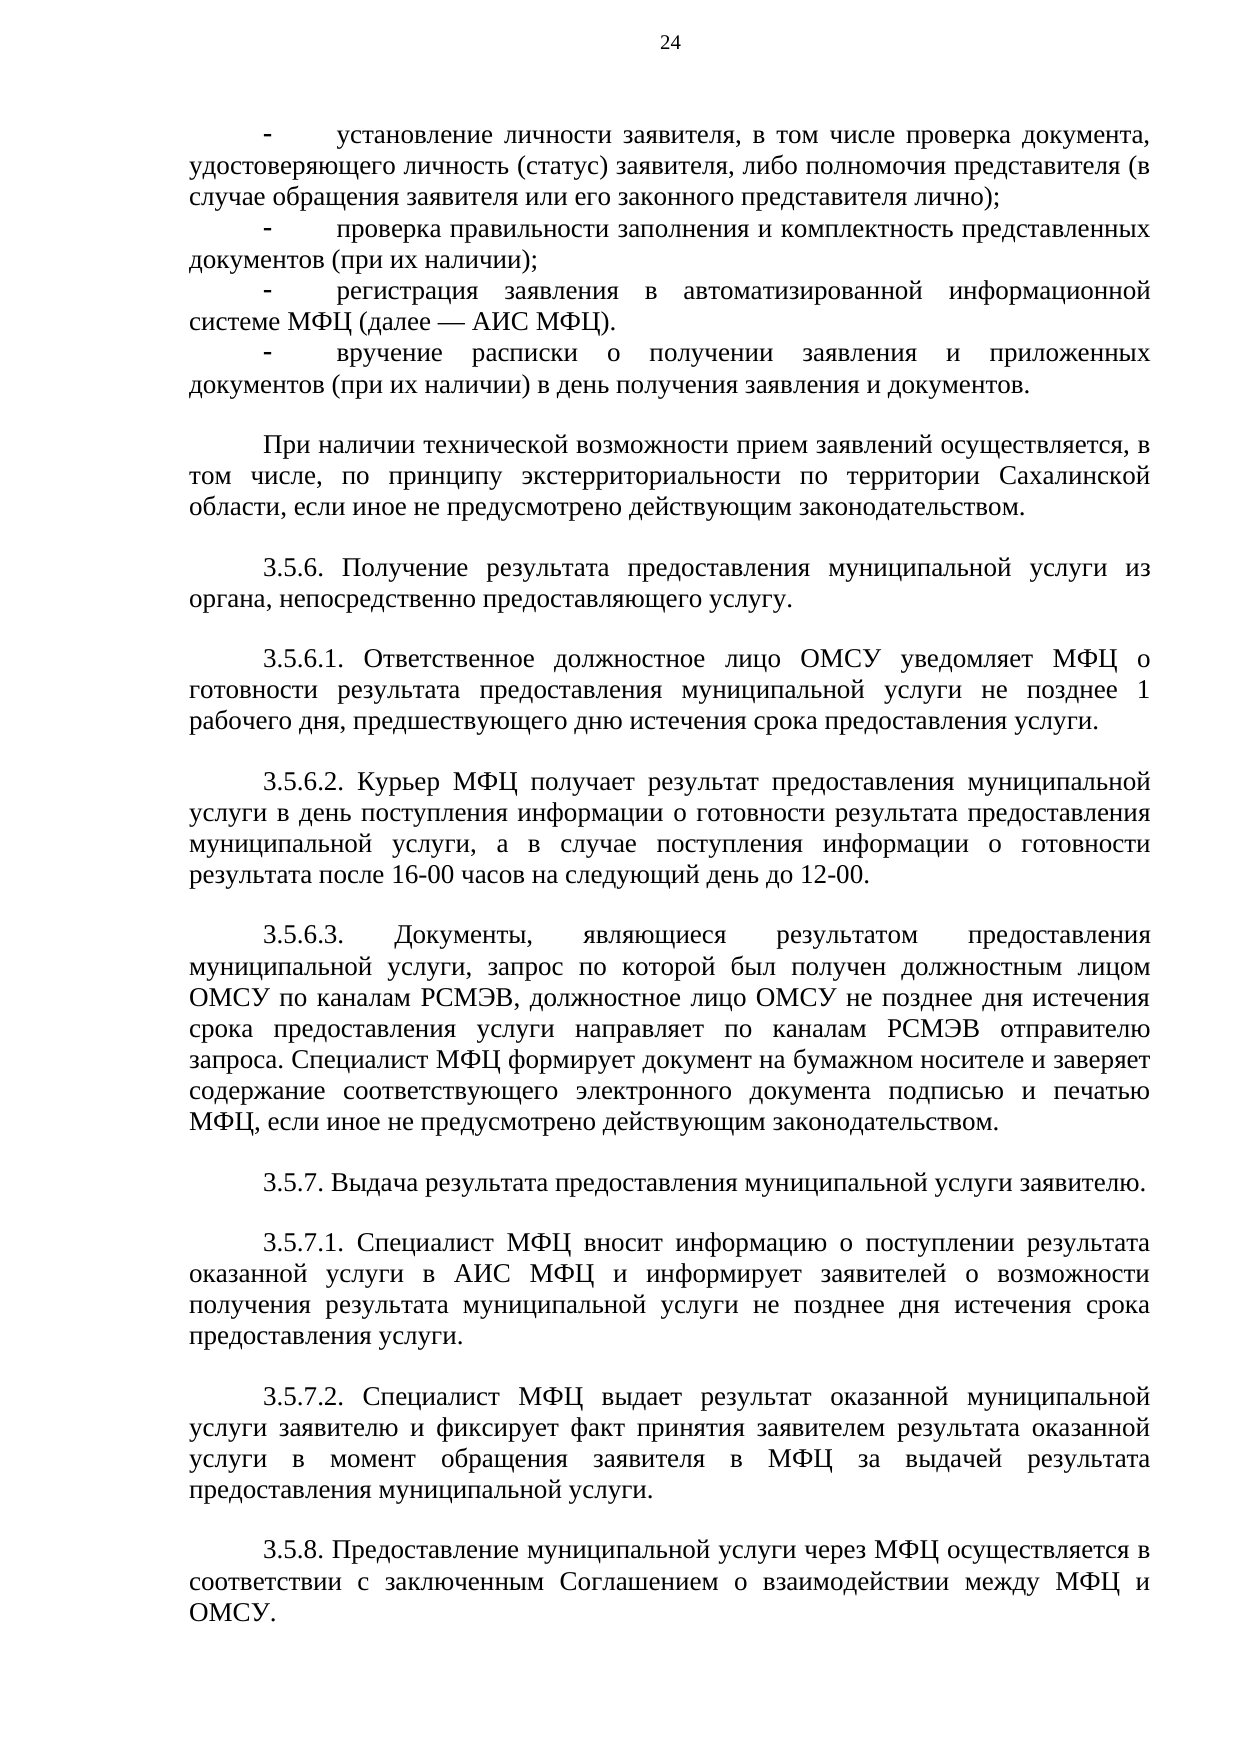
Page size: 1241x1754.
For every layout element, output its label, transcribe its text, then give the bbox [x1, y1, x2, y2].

list регистрация заявления в автоматизированной информационной системе МФЦ (далее — АИС МФЦ). [189, 274, 1152, 336]
list установление личности заявителя, в том числе проверка документа, удостоверяющего личность (статус) заявителя, либо полномочия представителя (в случае обращения заявителя или его законного представителя лично); [189, 118, 1152, 212]
text 3.5.6.1. Ответственное должностное лицо ОМСУ уведомляет МФЦ о готовности результата предоставления муниципальной услуги не позднее 1 рабочего дня, предшествующего дню истечения срока предоставления услуги. [189, 642, 1152, 736]
text 3.5.8. Предоставление муниципальной услуги через МФЦ осуществляется в соответствии с заключенным Соглашением о взаимодействии между МФЦ и ОМСУ. [189, 1533, 1152, 1627]
text 3.5.6.3. Документы, являющиеся результатом предоставления муниципальной услуги, запрос по которой был получен должностным лицом ОМСУ по каналам РСМЭВ, должностное лицо ОМСУ не позднее дня истечения срока предоставления услуги направляет по каналам РСМЭВ отправителю запроса. Специалист МФЦ формирует документ на бумажном носителе и заверяет содержание соответствующего электронного документа подписью и печатью МФЦ, если иное не предусмотрено действующим законодательством. [189, 918, 1152, 1136]
text 3.5.7. Выдача результата предоставления муниципальной услуги заявителю. [263, 1166, 1152, 1197]
text 3.5.6. Получение результата предоставления муниципальной услуги из органа, непосредственно предоставляющего услугу. [189, 551, 1152, 613]
text 3.5.7.1. Специалист МФЦ вносит информацию о поступлении результата оказанной услуги в АИС МФЦ и информирует заявителей о возможности получения результата муниципальной услуги не позднее дня истечения срока предоставления услуги. [189, 1226, 1152, 1351]
text 3.5.7.2. Специалист МФЦ выдает результат оказанной муниципальной услуги заявителю и фиксирует факт принятия заявителем результата оказанной услуги в момент обращения заявителя в МФЦ за выдачей результата предоставления муниципальной услуги. [189, 1380, 1152, 1504]
list проверка правильности заполнения и комплектность представленных документов (при их наличии); [189, 212, 1152, 274]
text При наличии технической возможности прием заявлений осуществляется, в том числе, по принципу экстерриториальности по территории Сахалинской области, если иное не предусмотрено действующим законодательством. [189, 428, 1152, 521]
text 3.5.6.2. Курьер МФЦ получает результат предоставления муниципальной услуги в день поступления информации о готовности результата предоставления муниципальной услуги, а в случае поступления информации о готовности результата после 16-00 часов на следующий день до 12-00. [189, 765, 1152, 889]
list вручение расписки о получении заявления и приложенных документов (при их наличии) в день получения заявления и документов. [189, 336, 1152, 399]
